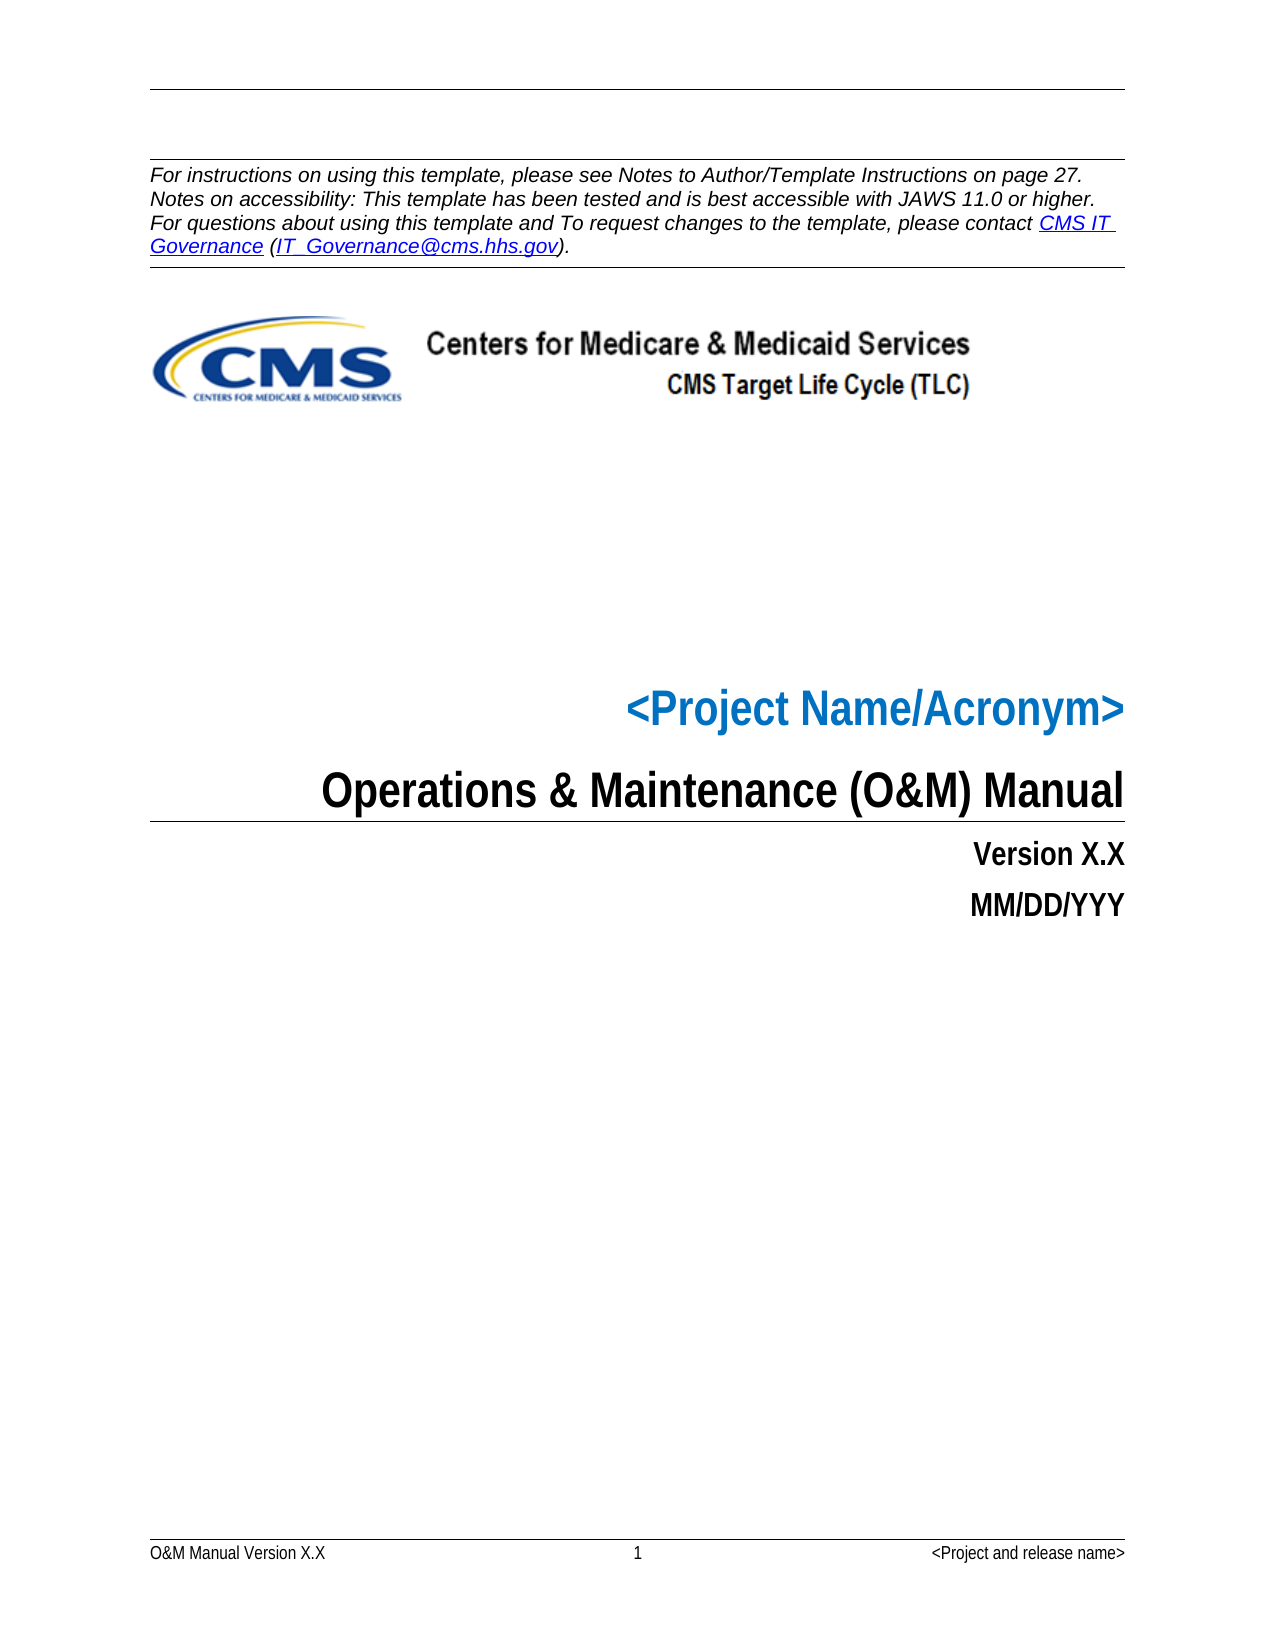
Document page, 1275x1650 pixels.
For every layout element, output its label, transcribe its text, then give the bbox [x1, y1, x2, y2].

picture [150, 316, 1125, 471]
text Version X.X [150, 834, 1125, 872]
subtitle Operations & Maintenance (O&M) Manual [150, 761, 1125, 821]
text For instructions on using this template, please see Notes to Author/Template Instructions on page 27. Notes on accessibility: This template has been tested and is best accessible with JAWS 11.0 or higher. For questions about using this template and To request changes to the template, please contact CMS IT Governance (IT_Governance@cms.hhs.gov). [150, 160, 1125, 267]
text MM/DD/YYY [150, 885, 1125, 923]
text <Project Name/Acronym> [150, 679, 1125, 736]
